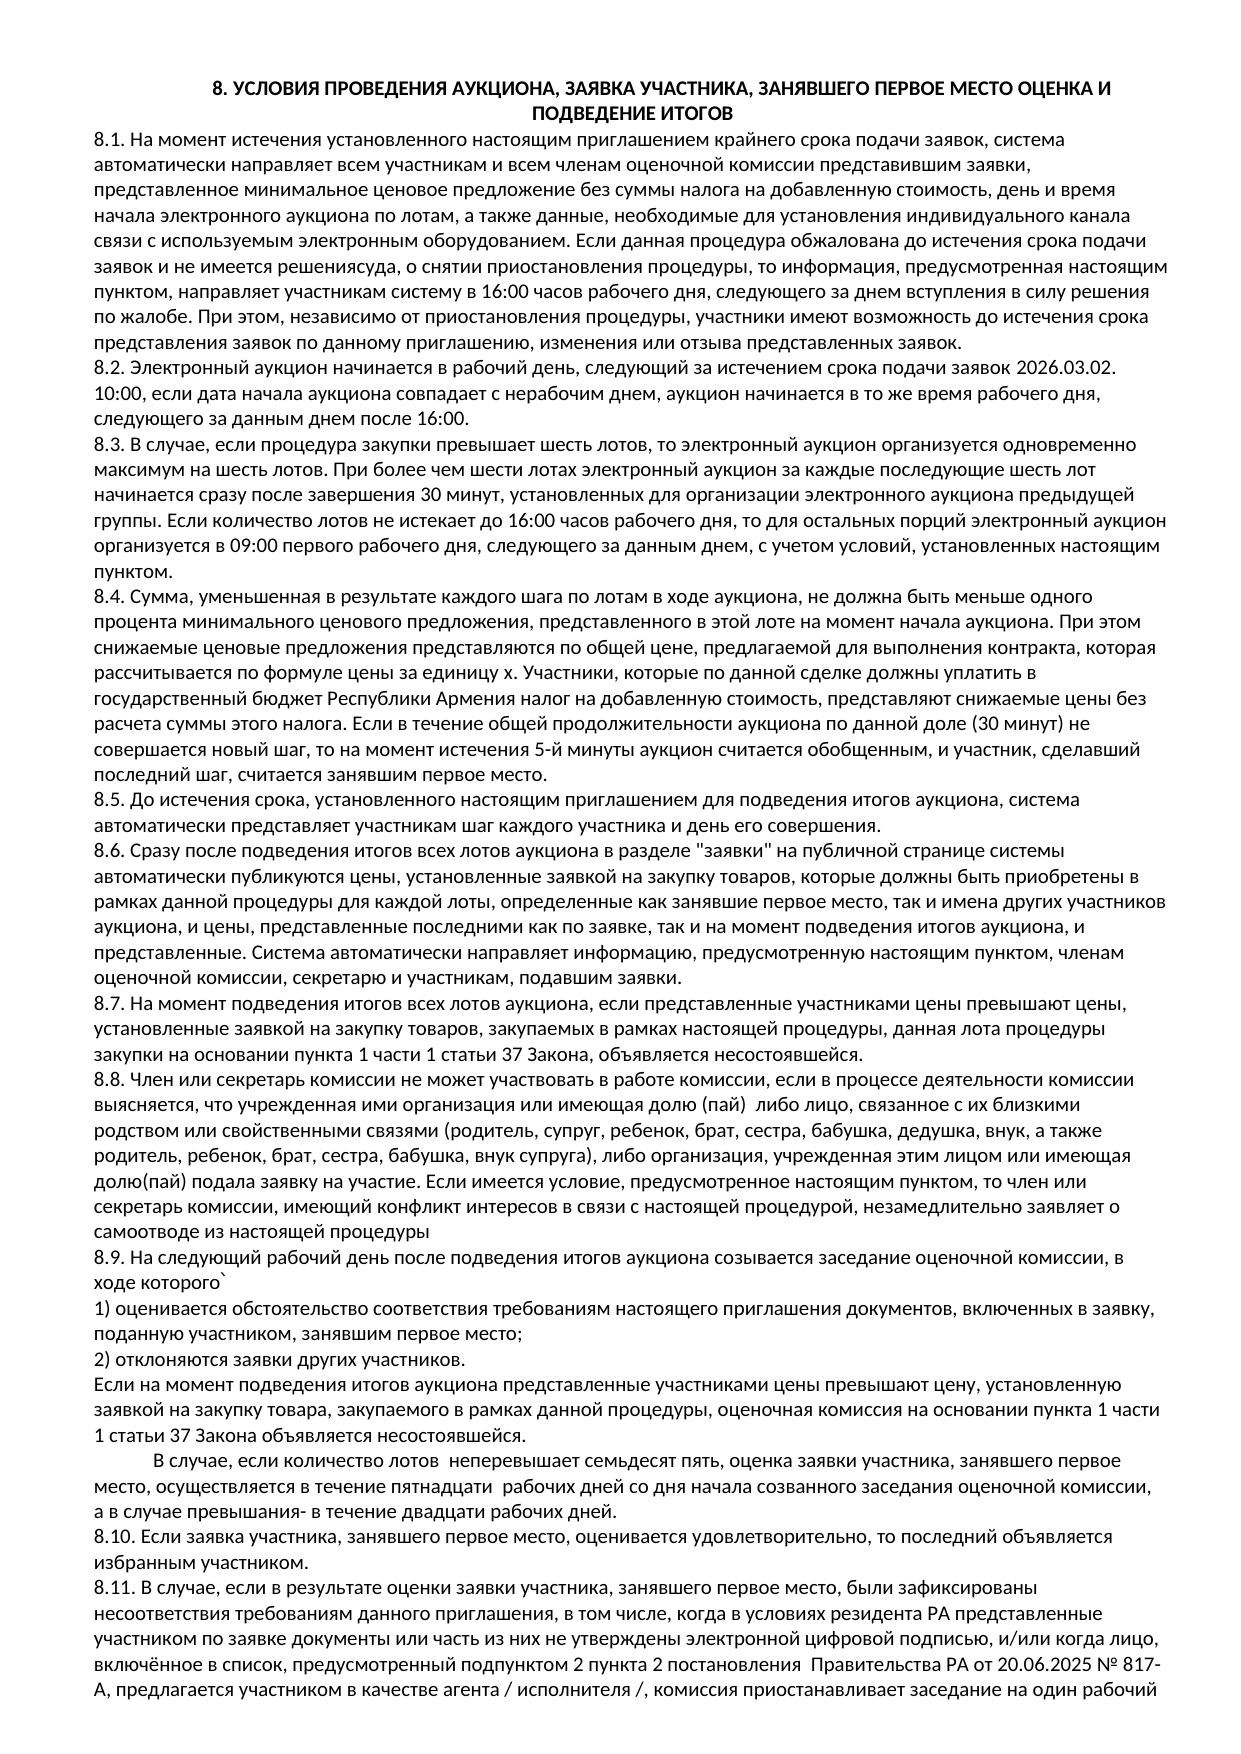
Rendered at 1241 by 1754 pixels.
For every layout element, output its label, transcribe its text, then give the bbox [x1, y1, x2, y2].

text 8. УСЛОВИЯ ПРОВЕДЕНИЯ АУКЦИОНА, ЗАЯВКА УЧАСТНИКА, ЗАНЯВШЕГО ПЕРВОЕ МЕСТО ОЦЕНКА И ПОДВЕДЕНИЕ ИТОГОВ [94, 75, 1171, 126]
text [94, 1574, 1171, 1702]
text 8.6. Сразу после подведения итогов всех лотов аукциона в разделе "заявки" на публичной странице системы автоматически публикуются цены, установленные заявкой на закупку товаров, которые должны быть приобретены в рамках данной процедуры для каждой лоты, определенные как занявшие первое место, так и имена других участников аукциона, и цены, представленные последними как по заявке, так и на момент подведения итогов аукциона, и представленные. Система автоматически направляет информацию, предусмотренную настоящим пунктом, членам оценочной комиссии, секретарю и участникам, подавшим заявки. [94, 837, 1171, 990]
text 2) отклоняются заявки других участников. [94, 1346, 1171, 1371]
text 8.3. В случае, если процедура закупки превышает шесть лотов, то электронный аукцион организуется одновременно максимум на шесть лотов. При более чем шести лотах электронный аукцион за каждые последующие шесть лот начинается сразу после завершения 30 минут, установленных для организации электронного аукциона предыдущей группы. Если количество лотов не истекает до 16:00 часов рабочего дня, то для остальных порций электронный аукцион организуется в 09:00 первого рабочего дня, следующего за данным днем, с учетом условий, установленных настоящим пунктом. [94, 431, 1171, 583]
text 8.2. Электронный аукцион начинается в рабочий день, следующий за истечением срока подачи заявок 2026.03.02. 10:00 , если дата начала аукциона совпадает с нерабочим днем, аукцион начинается в то же время рабочего дня, следующего за данным днем после 16:00. [94, 354, 1171, 431]
text 8.9. На следующий рабочий день после подведения итогов аукциона созывается заседание оценочной комиссии, в ходе которого՝ [94, 1244, 1171, 1295]
text 8.7. На момент подведения итогов всех лотов аукциона, если представленные участниками цены превышают цены, установленные заявкой на закупку товаров, закупаемых в рамках настоящей процедуры, данная лота процедуры закупки на основании пункта 1 части 1 статьи 37 Закона, объявляется несостоявшейся. [94, 990, 1171, 1066]
text В случае, если количество лотов неперевышает семьдесят пять, оценка заявки участника, занявшего первое место, осуществляется в течение пятнадцати рабочих дней со дня начала созванного заседания оценочной комиссии, а в случае превышания- в течение двадцати рабочих дней. [94, 1447, 1171, 1524]
text 8.4. Сумма, уменьшенная в результате каждого шага по лотам в ходе аукциона, не должна быть меньше одного процента минимального ценового предложения, представленного в этой лоте на момент начала аукциона. При этом снижаемые ценовые предложения представляются по общей цене, предлагаемой для выполнения контракта, которая рассчитывается по формуле цены за единицу x. Участники, которые по данной сделке должны уплатить в государственный бюджет Республики Армения налог на добавленную стоимость, представляют снижаемые цены без расчета суммы этого налога. Если в течение общей продолжительности аукциона по данной доле (30 минут) не совершается новый шаг, то на момент истечения 5-й минуты аукцион считается обобщенным, и участник, сделавший последний шаг, считается занявшим первое место. [94, 583, 1171, 787]
text 1) оценивается обстоятельство соответствия требованиям настоящего приглашения документов, включенных в заявку, поданную участником, занявшим первое место; [94, 1295, 1171, 1346]
text 8.8. Член или секретарь комиссии не может участвовать в работе комиссии, если в процессе деятельности комиссии выясняется, что учрежденная ими организация или имеющая долю (пай) либо лицо, связанное с их близкими родством или свойственными связями (родитель, супруг, ребенок, брат, сестра, бабушка, дедушка, внук, а также родитель, ребенок, брат, сестра, бабушка, внук супруга), либо организация, учрежденная этим лицом или имеющая долю(пай) подала заявку на участие. Если имеется условие, предусмотренное настоящим пунктом, то член или секретарь комиссии, имеющий конфликт интересов в связи с настоящей процедурой, незамедлительно заявляет о самоотводе из настоящей процедуры [94, 1066, 1171, 1244]
text 8.5. До истечения срока, установленного настоящим приглашением для подведения итогов аукциона, система автоматически представляет участникам шаг каждого участника и день его совершения. [94, 787, 1171, 837]
text Если на момент подведения итогов аукциона представленные участниками цены превышают цену, установленную заявкой на закупку товара, закупаемого в рамках данной процедуры, оценочная комиссия на основании пункта 1 части 1 статьи 37 Закона объявляется несостоявшейся. [94, 1371, 1171, 1447]
text 8.10. Если заявка участника, занявшего первое место, оценивается удовлетворительно, то последний объявляется избранным участником. [94, 1524, 1171, 1574]
text 8.1. На момент истечения установленного настоящим приглашением крайнего срока подачи заявок, система автоматически направляет всем участникам и всем членам оценочной комиссии представившим заявки, представленное минимальное ценовое предложение без суммы налога на добавленную стоимость, день и время начала электронного аукциона по лотам, а также данные, необходимые для установления индивидуального канала связи с используемым электронным оборудованием. Если данная процедура обжалована до истечения срока подачи заявок и не имеется решениясуда, о снятии приостановления процедуры, то информация, предусмотренная настоящим пунктом, направляет участникам систему в 16:00 часов рабочего дня, следующего за днем вступления в силу решения по жалобе. При этом, независимо от приостановления процедуры, участники имеют возможность до истечения срока представления заявок по данному приглашению, изменения или отзыва представленных заявок. [94, 126, 1171, 354]
